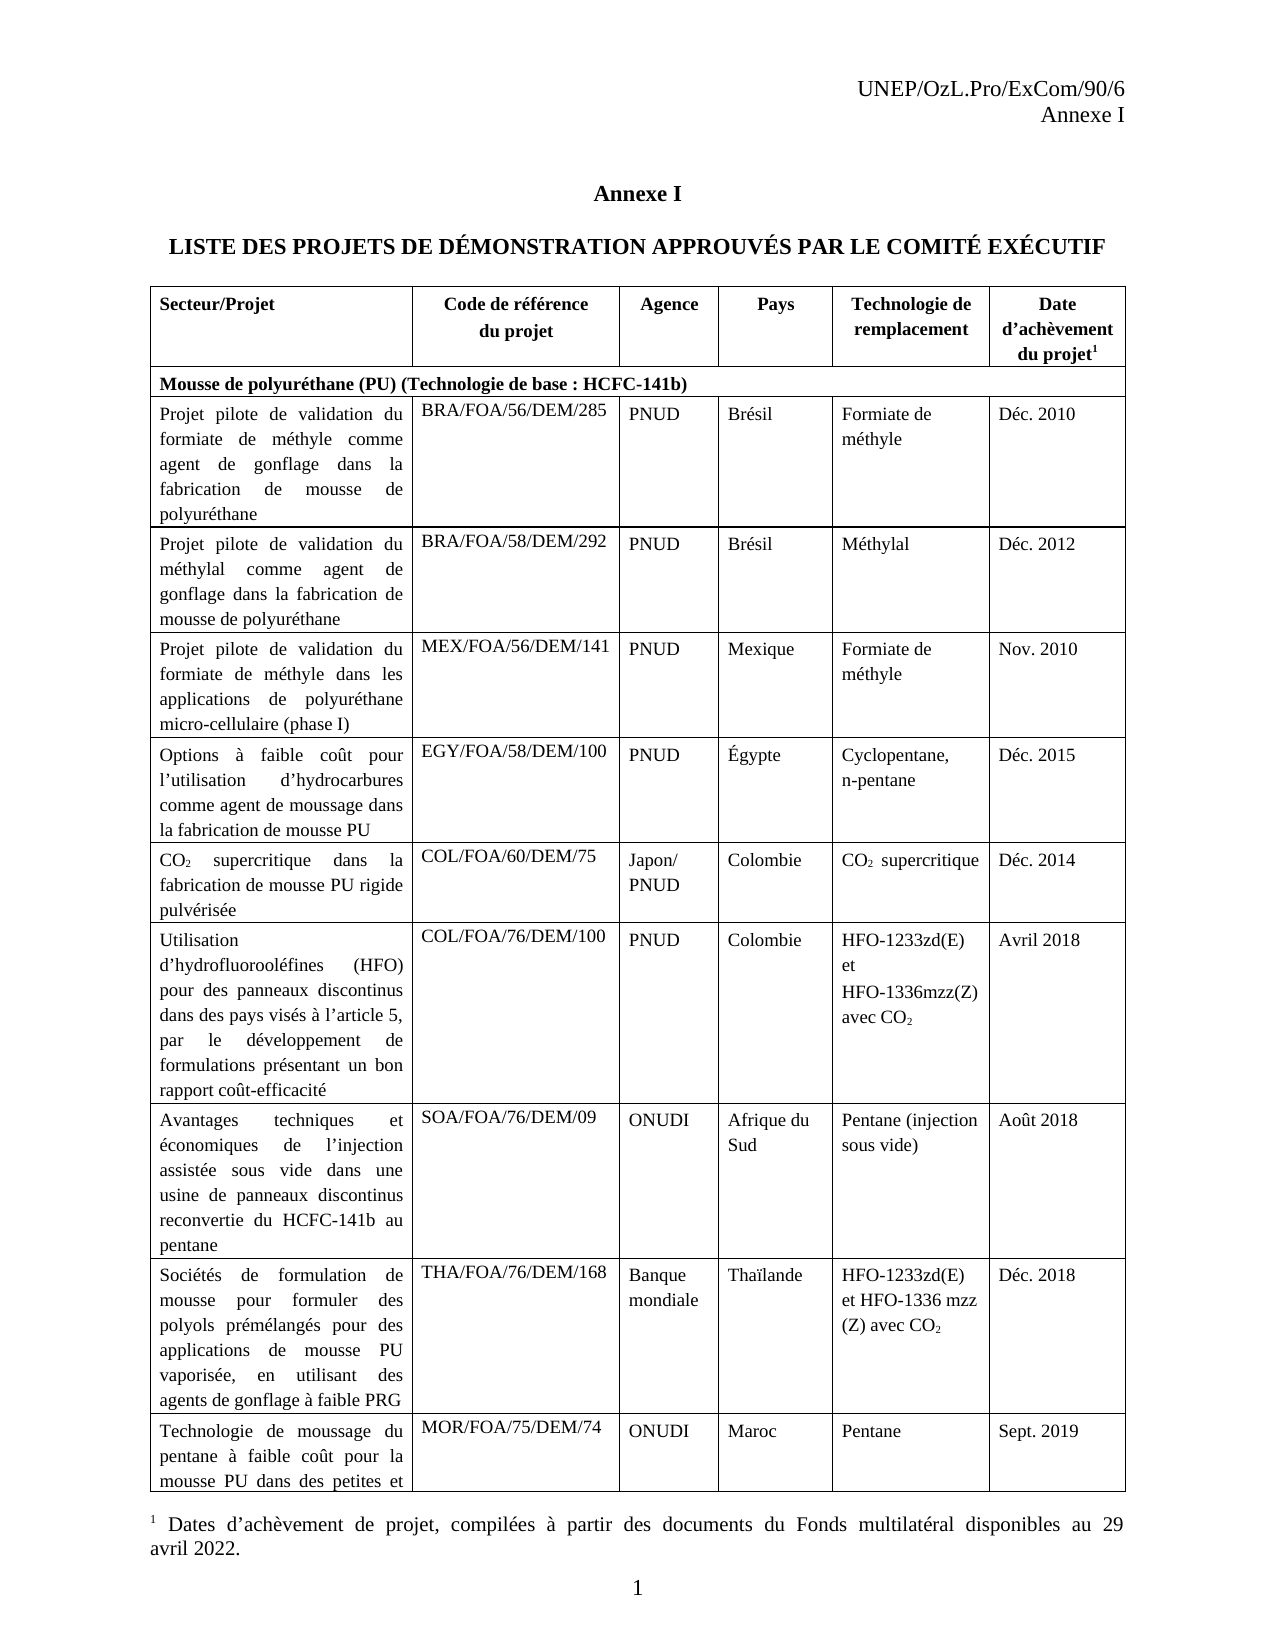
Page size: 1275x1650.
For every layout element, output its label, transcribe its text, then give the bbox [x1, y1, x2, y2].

table_cell Méthylal [833, 528, 989, 632]
table_cell Formiate de méthyle [833, 397, 989, 526]
table_cell Mousse de polyuréthane (PU) (Technologie de base : HCFC-141b) [151, 367, 1125, 396]
table_cell Colombie [719, 843, 832, 922]
table_cell Août 2018 [990, 1104, 1125, 1258]
table_cell ONUDI [620, 1104, 718, 1258]
text Annexe I [150, 180, 1125, 207]
table_cell HFO-1233zd(E) et HFO-1336 mzz (Z) avec CO2 [833, 1259, 989, 1413]
table_cell PNUD [620, 397, 718, 526]
table_cell PNUD [620, 923, 718, 1102]
table_cell Égypte [719, 738, 832, 842]
table_cell Cyclopentane, n-pentane [833, 738, 989, 842]
table_cell Nov. 2010 [990, 633, 1125, 737]
table_cell Brésil [719, 397, 832, 526]
table_header Agence [620, 287, 718, 366]
table_cell Projet pilote de validation du méthylal comme agent de gonflage dans la fabrication de mousse de polyuréthane [151, 528, 412, 632]
table_cell Options à faible coût pour l’utilisation d’hydrocarbures comme agent de moussage dans la fabrication de mousse PU [151, 738, 412, 842]
table_cell BRA/FOA/56/DEM/285 [413, 397, 619, 526]
table_cell CO2 supercritique dans la fabrication de mousse PU rigide pulvérisée [151, 843, 412, 922]
table_cell Pentane [833, 1414, 989, 1491]
table_header Secteur/Projet [151, 287, 412, 366]
table_header Date d’achèvement du projet [990, 287, 1125, 366]
table_cell Avantages techniques et économiques de l’injection assistée sous vide dans une usine de panneaux discontinus reconvertie du HCFC-141b au pentane [151, 1104, 412, 1258]
table_cell MEX/FOA/56/DEM/141 [413, 633, 619, 737]
table_cell Déc. 2012 [990, 528, 1125, 632]
table_cell THA/FOA/76/DEM/168 [413, 1259, 619, 1413]
table_cell Déc. 2010 [990, 397, 1125, 526]
table_cell Utilisation d’hydrofluorooléfines (HFO) pour des panneaux discontinus dans des pays visés à l’article 5, par le développement de formulations présentant un bon rapport coût-efficacité [151, 923, 412, 1102]
table_cell PNUD [620, 528, 718, 632]
table_cell CO2 supercritique [833, 843, 989, 922]
table_cell Projet pilote de validation du formiate de méthyle comme agent de gonflage dans la fabrication de mousse de polyuréthane [151, 397, 412, 526]
table_cell Brésil [719, 528, 832, 632]
table_cell COL/FOA/60/DEM/75 [413, 843, 619, 922]
table_cell Formiate de méthyle [833, 633, 989, 737]
table_cell Sept. 2019 [990, 1414, 1125, 1491]
table_cell Mexique [719, 633, 832, 737]
table_cell Colombie [719, 923, 832, 1102]
table_cell COL/FOA/76/DEM/100 [413, 923, 619, 1102]
table_cell Japon/ PNUD [620, 843, 718, 922]
table_cell Déc. 2014 [990, 843, 1125, 922]
table_cell Déc. 2015 [990, 738, 1125, 842]
table_cell MOR/FOA/75/DEM/74 [413, 1414, 619, 1491]
table_cell Afrique du Sud [719, 1104, 832, 1258]
table_cell Maroc [719, 1414, 832, 1491]
table_cell BRA/FOA/58/DEM/292 [413, 528, 619, 632]
table_cell SOA/FOA/76/DEM/09 [413, 1104, 619, 1258]
table_cell HFO-1233zd(E) et HFO-1336mzz(Z) avec CO2 [833, 923, 989, 1102]
table_cell Sociétés de formulation de mousse pour formuler des polyols prémélangés pour des applications de mousse PU vaporisée, en utilisant des agents de gonflage à faible PRG [151, 1259, 412, 1413]
text LISTE DES PROJETS DE DÉMONSTRATION APPROUVÉS PAR LE COMITÉ EXÉCUTIF [150, 233, 1125, 259]
table_cell Thaïlande [719, 1259, 832, 1413]
table_cell Projet pilote de validation du formiate de méthyle dans les applications de polyuréthane micro-cellulaire (phase I) [151, 633, 412, 737]
table_cell Déc. 2018 [990, 1259, 1125, 1413]
table_header Code de référence du projet [413, 287, 619, 366]
table_header Technologie de remplacement [833, 287, 989, 366]
table_header Pays [719, 287, 832, 366]
table_cell EGY/FOA/58/DEM/100 [413, 738, 619, 842]
table_cell PNUD [620, 738, 718, 842]
table_cell ONUDI [620, 1414, 718, 1491]
table_cell PNUD [620, 633, 718, 737]
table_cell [151, 1414, 412, 1491]
table_cell Banque mondiale [620, 1259, 718, 1413]
table_cell Pentane (injection sous vide) [833, 1104, 989, 1258]
table_cell Avril 2018 [990, 923, 1125, 1102]
